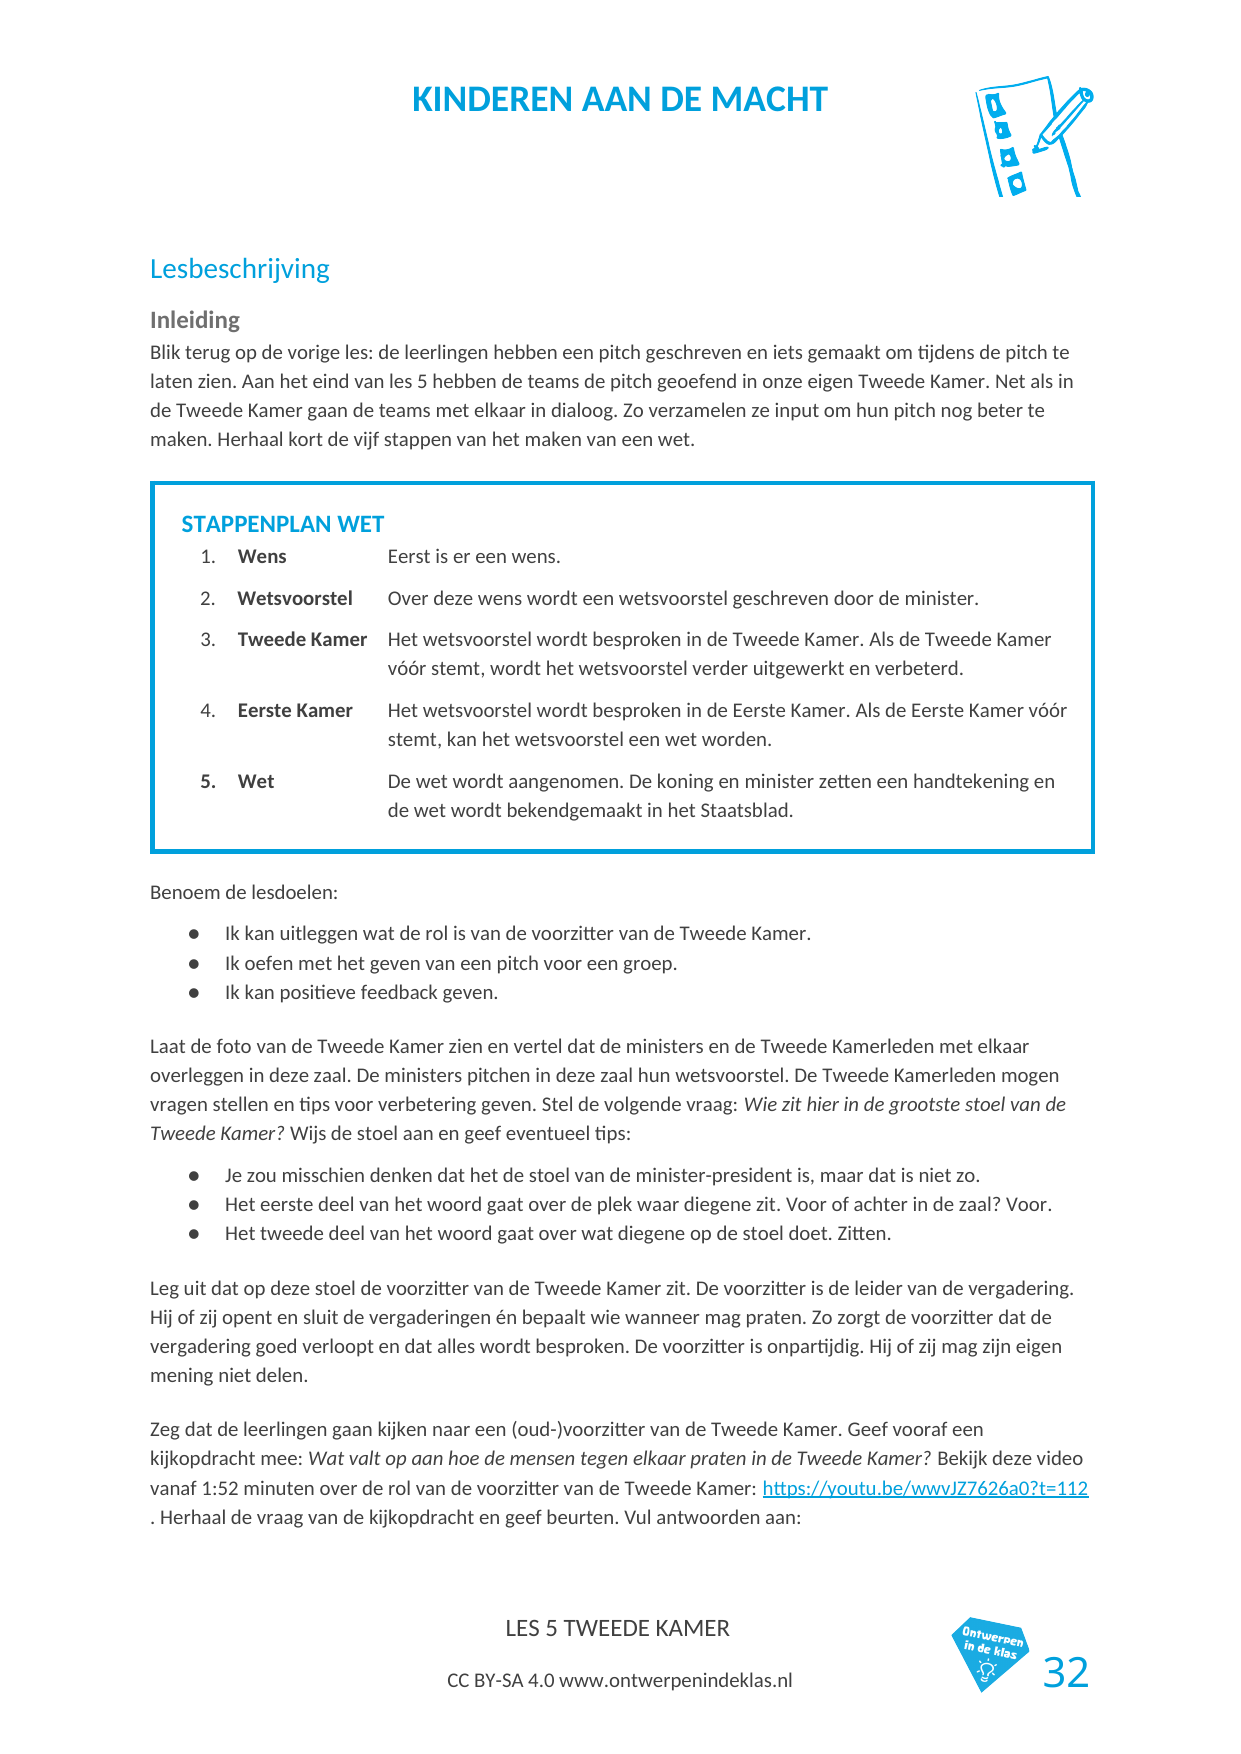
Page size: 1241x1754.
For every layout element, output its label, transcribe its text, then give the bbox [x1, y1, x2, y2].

text Benoem de lesdoelen: [150, 879, 1090, 904]
text Zeg dat de leerlingen gaan kijken naar een (oud-)voorzitter van de Tweede Kamer. Geef vooraf een kijkopdracht mee: Wat valt op aan hoe de mensen tegen elkaar praten in de Tweede Kamer? Bekijk deze video vanaf 1:52 minuten over de rol van de voorzitter van de Tweede Kamer: https://youtu.be/wwvJZ7626a0?t=112 . Herhaal de vraag van de kijkopdracht en geef beurten. Vul antwoorden aan: [150, 1416, 1090, 1529]
text Laat de foto van de Tweede Kamer zien en vertel dat de ministers en de Tweede Kamerleden met elkaar overleggen in deze zaal. De ministers pitchen in deze zaal hun wetsvoorstel. De Tweede Kamerleden mogen vragen stellen en tips voor verbetering geven. Stel de volgende vraag: Wie zit hier in de grootste stoel van de Tweede Kamer? Wijs de stoel aan en geef eventueel tips: [150, 1033, 1090, 1146]
table_header STAPPENPLAN WET Wens Eerst is er een wens. Wetsvoorstel Over deze wens wordt een wetsvoorstel geschreven door de minister. Tweede Kamer Het wetsvoorstel wordt besproken in de Tweede Kamer. Als de Tweede Kamer vóór stemt, wordt het wetsvoorstel verder uitgewerkt en verbeterd. Eerste Kamer Het wetsvoorstel wordt besproken in de Eerste Kamer. Als de Eerste Kamer vóór stemt, kan het wetsvoorstel een wet worden. Wet De wet wordt aangenomen. De koning en minister zetten een handtekening en de wet wordt bekendgemaakt in het Staatsblad. [155, 485, 1091, 849]
text Leg uit dat op deze stoel de voorzitter van de Tweede Kamer zit. De voorzitter is de leider van de vergadering. Hij of zij opent en sluit de vergaderingen én bepaalt wie wanneer mag praten. Zo zorgt de voorzitter dat de vergadering goed verloopt en dat alles wordt besproken. De voorzitter is onpartijdig. Hij of zij mag zijn eigen mening niet delen. [150, 1275, 1090, 1388]
picture [1044, 96, 1081, 141]
list Ik kan positieve feedback geven. [187, 979, 1090, 1004]
list Ik kan uitleggen wat de rol is van de voorzitter van de Tweede Kamer. [187, 921, 1090, 946]
picture [1039, 140, 1048, 147]
picture [1014, 180, 1021, 187]
list Ik oefen met het geven van een pitch voor een groep. [187, 950, 1090, 975]
subtitle Inleiding [150, 304, 1090, 334]
list Je zou misschien denken dat het de stoel van de minister-president is, maar dat is niet zo. [187, 1162, 1090, 1188]
picture [970, 71, 1096, 197]
text Blik terug op de vorige les: de leerlingen hebben een pitch geschreven en iets gemaakt om tijdens de pitch te laten zien. Aan het eind van les 5 hebben de teams de pitch geoefend in onze eigen Tweede Kamer. Net als in de Tweede Kamer gaan de teams met elkaar in dialoog. Zo verzamelen ze input om hun pitch nog beter te maken. Herhaal kort de vijf stappen van het maken van een wet. [150, 339, 1090, 452]
subtitle Lesbeschrijving [150, 250, 1090, 286]
list Het eerste deel van het woord gaat over de plek waar diegene zit. Voor of achter in de zaal? Voor. [187, 1191, 1090, 1217]
picture [951, 1617, 1030, 1693]
list Het tweede deel van het woord gaat over wat diegene op de stoel doet. Zitten. [187, 1221, 1090, 1246]
